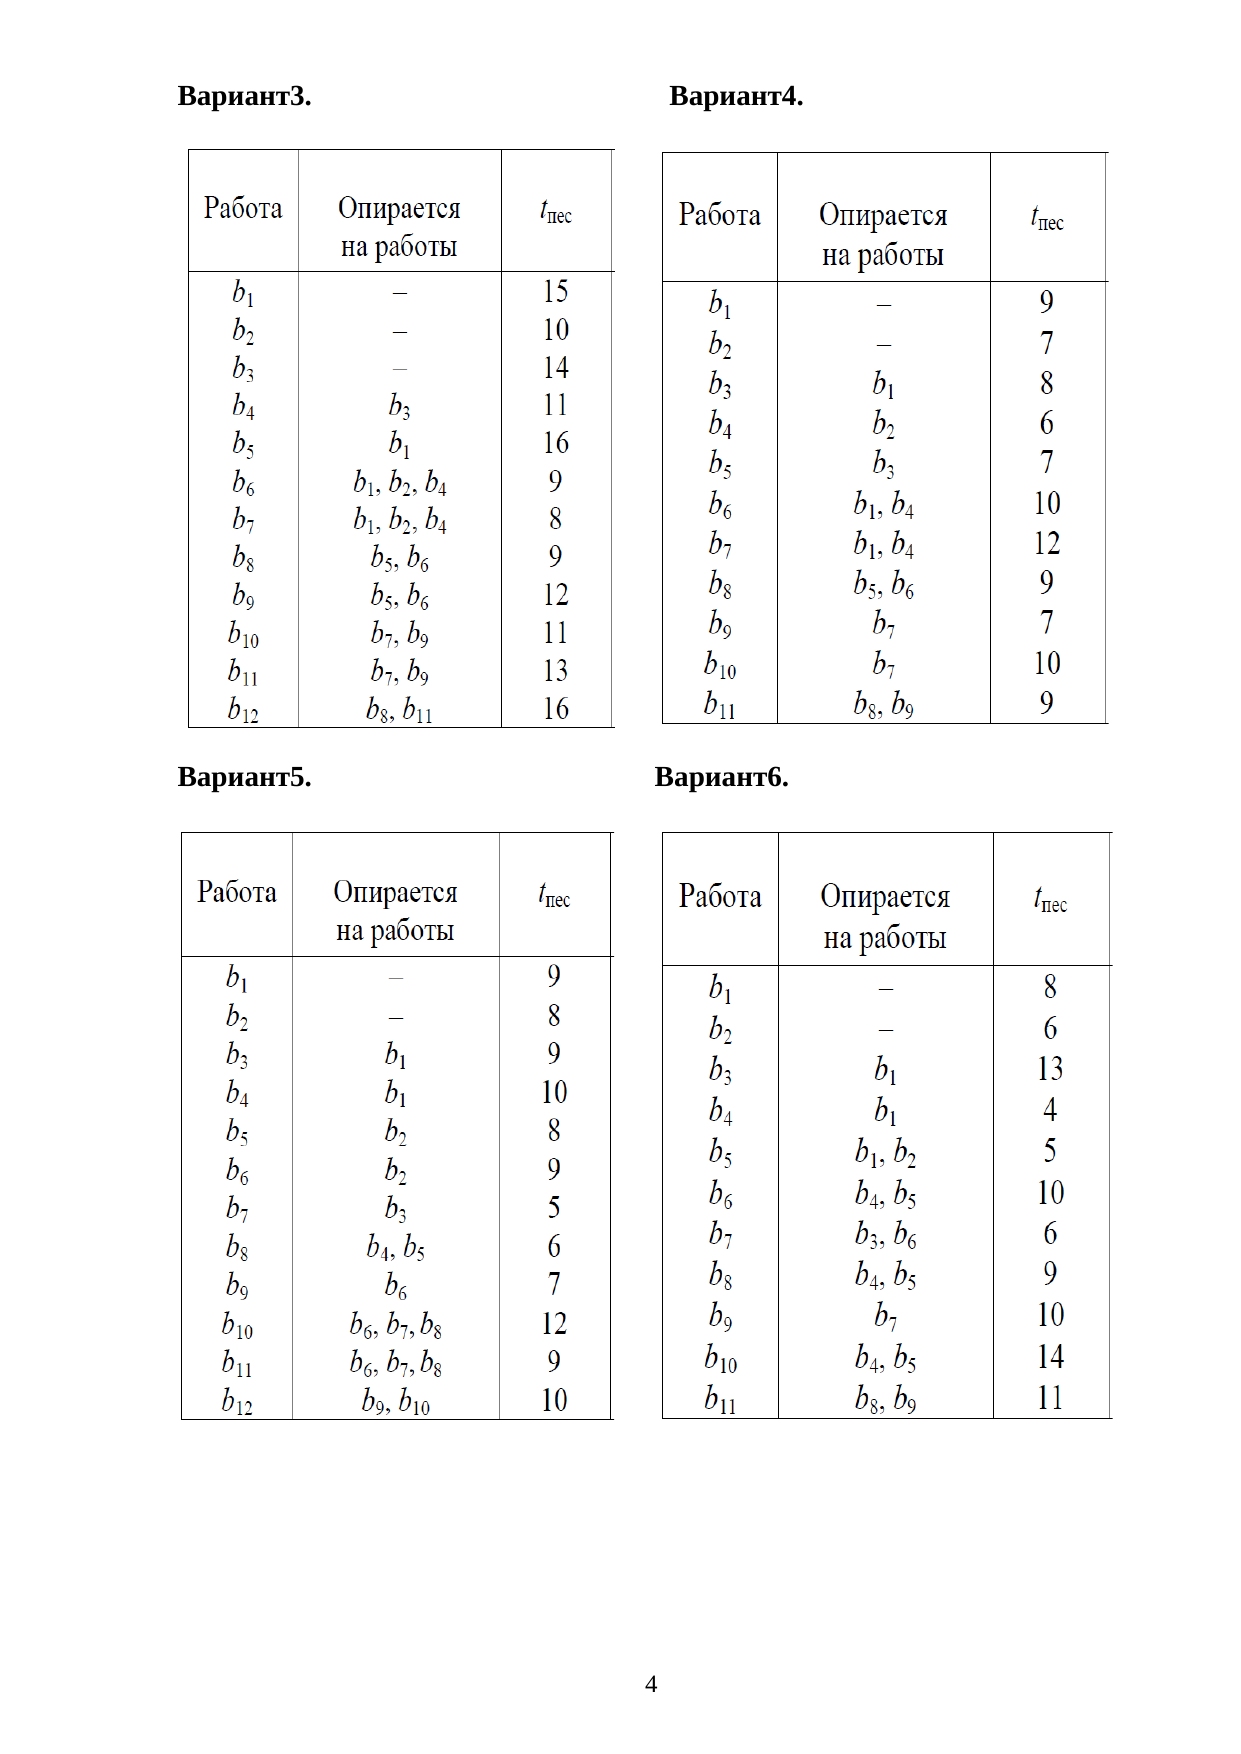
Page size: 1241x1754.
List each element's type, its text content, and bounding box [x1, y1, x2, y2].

subtitle Вариант3. Вариант4. [177, 78, 1135, 111]
subtitle Вариант5. Вариант6. [177, 759, 1135, 792]
picture [177, 826, 615, 1425]
picture [184, 145, 615, 731]
picture [658, 148, 1109, 731]
picture [658, 827, 1113, 1425]
